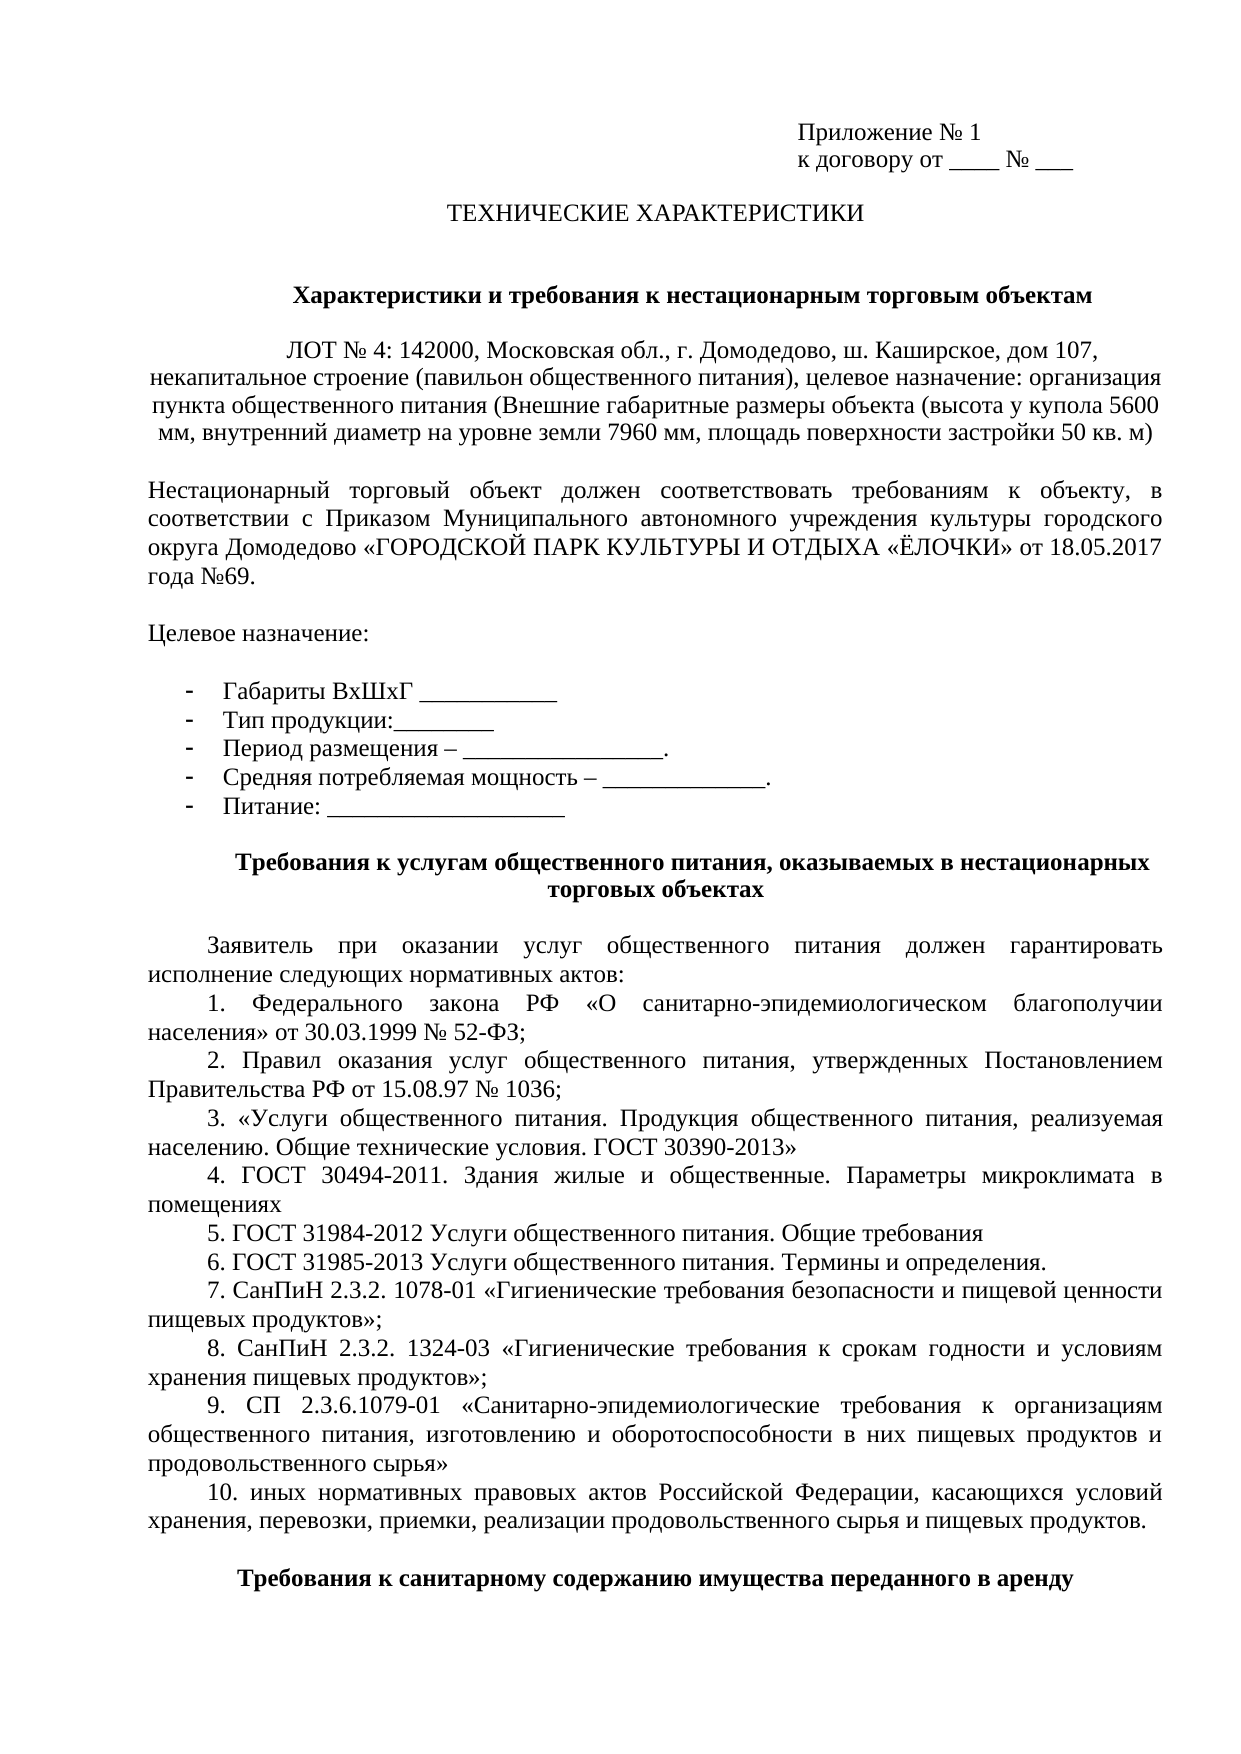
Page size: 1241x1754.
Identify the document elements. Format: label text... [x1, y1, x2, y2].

text Нестационарный торговый объект должен соответствовать требованиям к объекту, в соответствии с Приказом Муниципального автономного учреждения культуры городского округа Домодедово «ГОРОДСКОЙ ПАРК КУЛЬТУРЫ И ОТДЫХА «ЁЛОЧКИ» от 18.05.2017 года №69. [148, 475, 1163, 590]
text к договору от ____ № ___ [797, 145, 1163, 173]
text 8. СанПиН 2.3.2. 1324-03 «Гигиенические требования к срокам годности и условиям хранения пищевых продуктов»; [148, 1333, 1163, 1390]
text 3. «Услуги общественного питания. Продукция общественного питания, реализуемая населению. Общие технические условия. ГОСТ 30390-2013» [148, 1103, 1163, 1160]
list Тип продукции:________ [185, 705, 1163, 733]
text Заявитель при оказании услуг общественного питания должен гарантировать исполнение следующих нормативных актов: [148, 930, 1163, 988]
list Питание: ___________________ [185, 791, 1163, 820]
list Период размещения – ________________. [185, 733, 1163, 762]
text Приложение № 1 [797, 118, 1163, 145]
list Средняя потребляемая мощность – _____________. [185, 762, 1163, 791]
text 9. СП 2.3.6.1079-01 «Санитарно-эпидемиологические требования к организациям общественного питания, изготовлению и оборотоспособности в них пищевых продуктов и продовольственного сырья» [148, 1390, 1163, 1477]
text ЛОТ № 4: 142000, Московская обл., г. Домодедово, ш. Каширское, дом 107, некапитальное строение (павильон общественного питания), целевое назначение: организация пункта общественного питания (Внешние габаритные размеры объекта (высота у купола 5600 мм, внутренний диаметр на уровне земли 7960 мм, площадь поверхности застройки 50 кв. м) [148, 336, 1163, 446]
text Технические характеристики [148, 200, 1163, 227]
list Габариты ВхШхГ ___________ [185, 676, 1163, 705]
text Целевое назначение: [148, 618, 1163, 647]
text Требования к санитарному содержанию имущества переданного в аренду [148, 1563, 1163, 1592]
text 7. СанПиН 2.3.2. 1078-01 «Гигиенические требования безопасности и пищевой ценности пищевых продуктов»; [148, 1275, 1163, 1333]
text 4. ГОСТ 30494-2011. Здания жилые и общественные. Параметры микроклимата в помещениях [148, 1160, 1163, 1218]
text 1. Федерального закона РФ «О санитарно-эпидемиологическом благополучии населения» от 30.03.1999 № 52-ФЗ; [148, 988, 1163, 1045]
text 6. ГОСТ 31985-2013 Услуги общественного питания. Термины и определения. [148, 1247, 1163, 1275]
text 5. ГОСТ 31984-2012 Услуги общественного питания. Общие требования [148, 1218, 1163, 1247]
text 10. иных нормативных правовых актов Российской Федерации, касающихся условий хранения, перевозки, приемки, реализации продовольственного сырья и пищевых продуктов. [148, 1477, 1163, 1534]
text Характеристики и требования к нестационарным торговым объектам [148, 282, 1163, 309]
text 2. Правил оказания услуг общественного питания, утвержденных Постановлением Правительства РФ от 15.08.97 № 1036; [148, 1045, 1163, 1103]
text Требования к услугам общественного питания, оказываемых в нестационарных торговых объектах [148, 848, 1163, 903]
